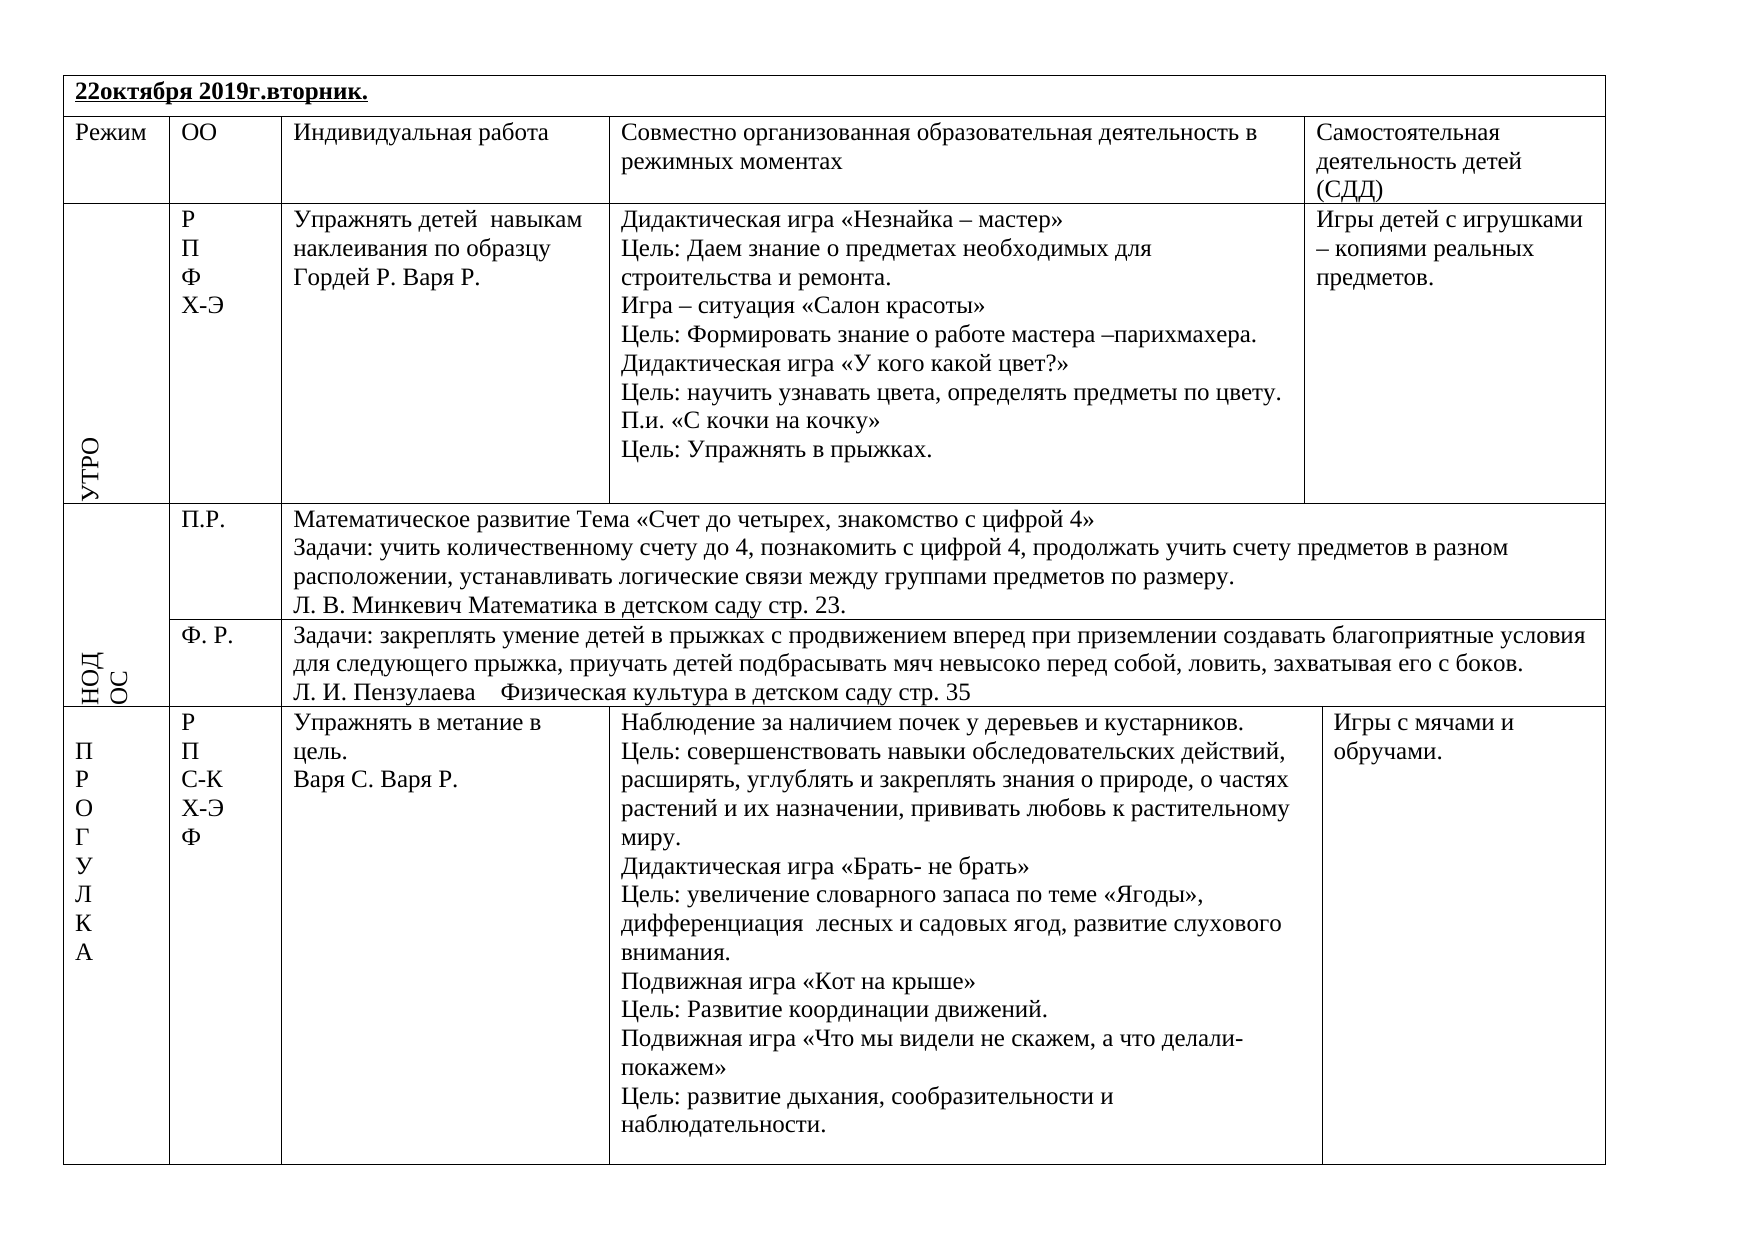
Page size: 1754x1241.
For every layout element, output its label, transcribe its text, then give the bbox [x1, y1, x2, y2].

table_cell НОД ОС [64, 504, 169, 706]
table_cell УТРО [64, 204, 169, 503]
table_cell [282, 707, 609, 1164]
table_cell Упражнять детей навыкам наклеивания по образцу Гордей Р. Варя Р. [282, 204, 609, 503]
table_cell П.Р. [170, 504, 281, 619]
table_cell Индивидуальная работа [282, 117, 609, 203]
table_cell Р П С-К Х-Э Ф [170, 707, 281, 1164]
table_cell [610, 707, 1322, 1164]
table_cell Игры детей с игрушками – копиями реальных предметов. [1305, 204, 1605, 503]
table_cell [64, 707, 169, 1164]
table_cell Режим [64, 117, 169, 203]
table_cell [1323, 707, 1605, 1164]
table_header 22октября 2019г.вторник. [64, 76, 1605, 116]
table_cell Задачи: закреплять умение детей в прыжках с продвижением вперед при приземлении создавать благоприятные условия для следующего прыжка, приучать детей подбрасывать мяч невысоко перед собой, ловить, захватывая его с боков. Л. И. Пензулаева Физическая культура в детском саду стр. 35 [282, 620, 1605, 706]
table_cell Дидактическая игра «Незнайка – мастер» Цель: Даем знание о предметах необходимых для строительства и ремонта. Игра – ситуация «Салон красоты» Цель: Формировать знание о работе мастера –парихмахера. Дидактическая игра «У кого какой цвет?» Цель: научить узнавать цвета, определять предметы по цвету. П.и. «С кочки на кочку» Цель: Упражнять в прыжках. [610, 204, 1304, 503]
table_cell Р П Ф Х-Э [170, 204, 281, 503]
table_cell Ф. Р. [170, 620, 281, 706]
table_cell Самостоятельная деятельность детей (СДД) [1305, 117, 1605, 203]
table_cell Математическое развитие Тема «Счет до четырех, знакомство с цифрой 4» Задачи: учить количественному счету до 4, познакомить с цифрой 4, продолжать учить счету предметов в разном расположении, устанавливать логические связи между группами предметов по размеру. Л. В. Минкевич Математика в детском саду стр. 23. [282, 504, 1605, 619]
table_cell Совместно организованная образовательная деятельность в режимных моментах [610, 117, 1304, 203]
table_cell ОО [170, 117, 281, 203]
